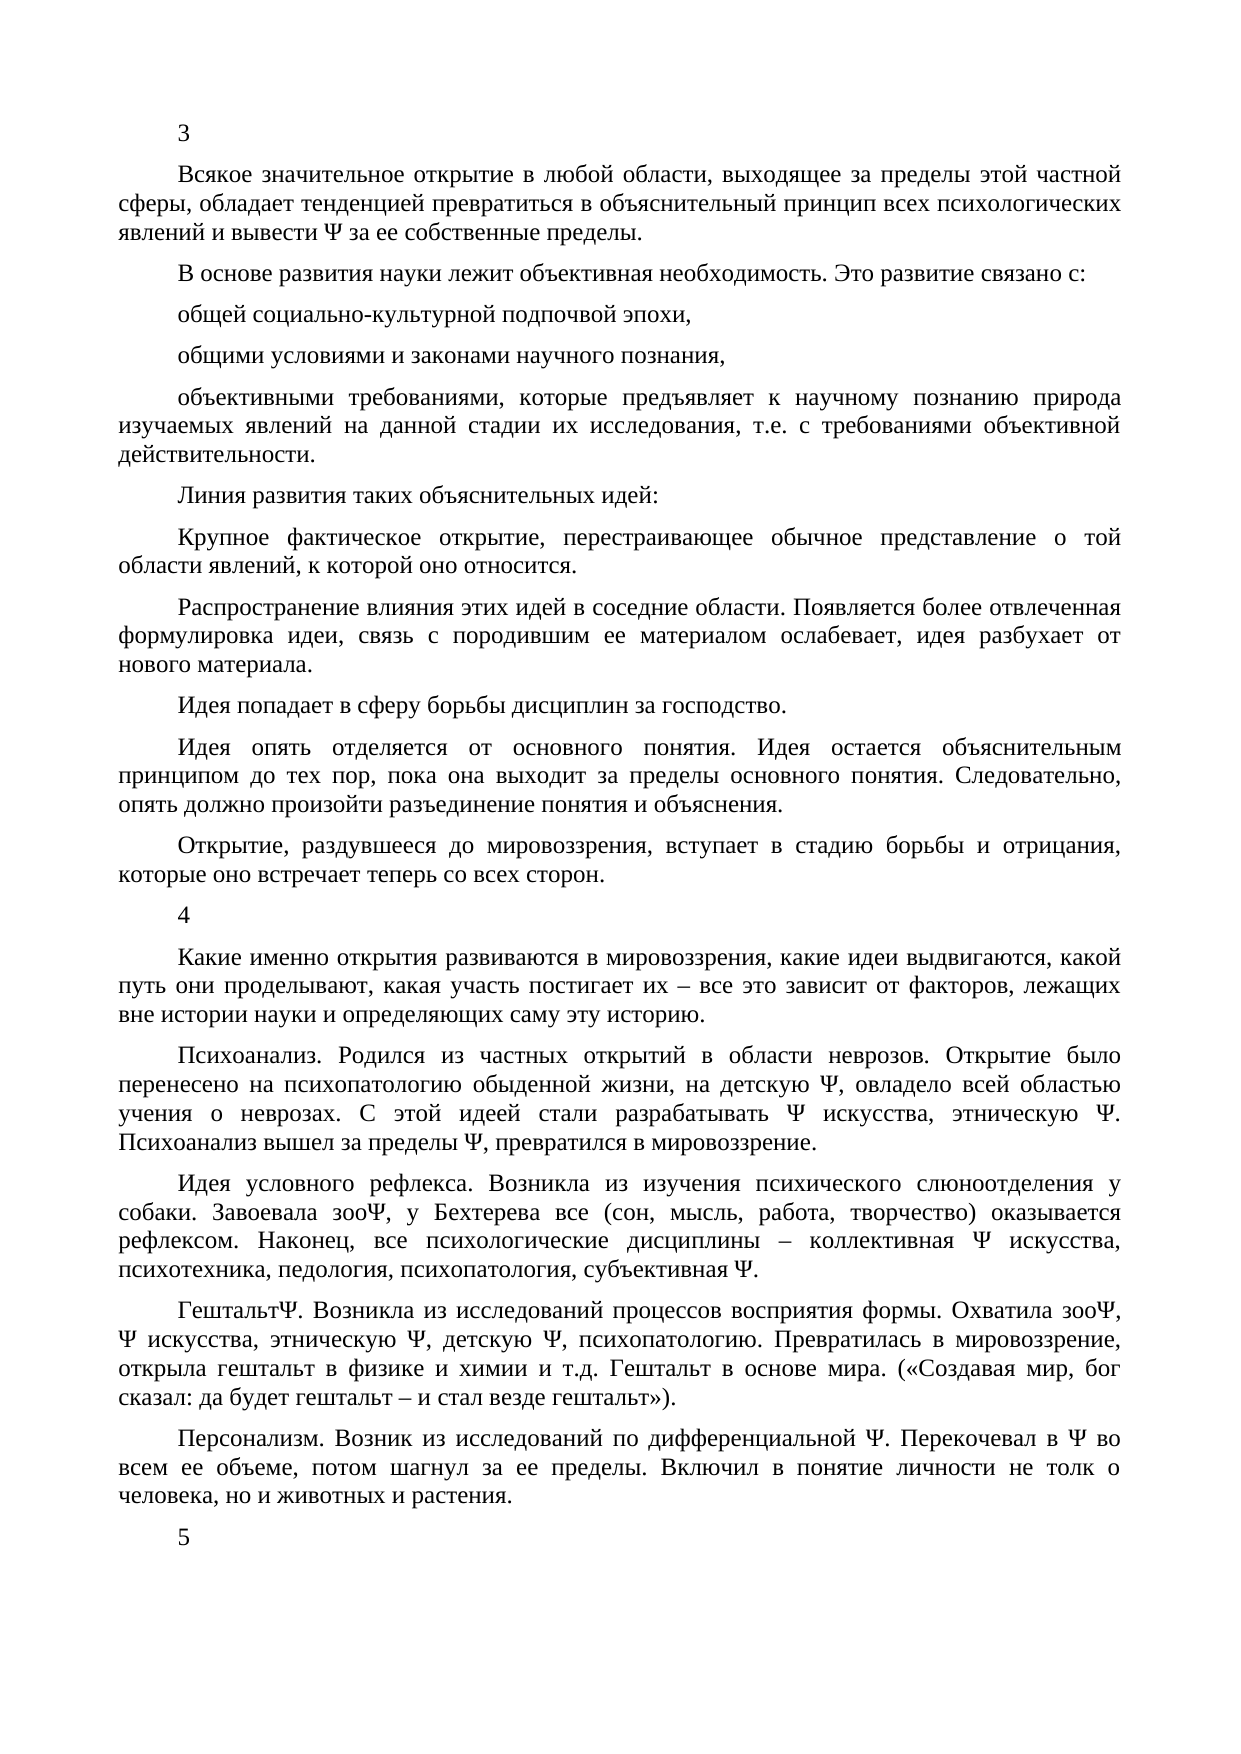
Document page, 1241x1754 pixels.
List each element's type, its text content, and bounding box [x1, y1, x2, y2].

text Психоанализ. Родился из частных открытий в области неврозов. Открытие было перенесено на психопатологию обыденной жизни, на детскую Ψ, овладело всей областью учения о неврозах. С этой идеей стали разрабатывать Ψ искусства, этническую Ψ. Психоанализ вышел за пределы Ψ, превратился в мировоззрение. [118, 1041, 1122, 1156]
text 4 [118, 901, 1122, 929]
text Всякое значительное открытие в любой области, выходящее за пределы этой частной сферы, обладает тенденцией превратиться в объяснительный принцип всех психологических явлений и вывести Ψ за ее собственные пределы. [118, 159, 1122, 246]
text общими условиями и законами научного познания, [118, 341, 1122, 369]
text 5 [118, 1522, 1122, 1551]
text Идея опять отделяется от основного понятия. Идея остается объяснительным принципом до тех пор, пока она выходит за пределы основного понятия. Следовательно, опять должно произойти разъединение понятия и объяснения. [118, 732, 1122, 818]
text Линия развития таких объяснительных идей: [118, 481, 1122, 509]
text Открытие, раздувшееся до мировоззрения, вступает в стадию борьбы и отрицания, которые оно встречает теперь со всех сторон. [118, 831, 1122, 888]
text 3 [118, 118, 1122, 147]
text Персонализм. Возник из исследований по дифференциальной Ψ. Перекочевал в Ψ во всем ее объеме, потом шагнул за ее пределы. Включил в понятие личности не толк о человека, но и животных и растения. [118, 1423, 1122, 1509]
text Идея попадает в сферу борьбы дисциплин за господство. [118, 691, 1122, 719]
text ГештальтΨ. Возникла из исследований процессов восприятия формы. Охватила зооΨ, Ψ искусства, этническую Ψ, детскую Ψ, психопатологию. Превратилась в мировоззрение, открыла гештальт в физике и химии и т.д. Гештальт в основе мира. («Создавая мир, бог сказал: да будет гештальт – и стал везде гештальт»). [118, 1296, 1122, 1411]
text Распространение влияния этих идей в соседние области. Появляется более отвлеченная формулировка идеи, связь с породившим ее материалом ослабевает, идея разбухает от нового материала. [118, 592, 1122, 678]
text В основе развития науки лежит объективная необходимость. Это развитие связано с: [118, 258, 1122, 287]
text общей социально-культурной подпочвой эпохи, [118, 299, 1122, 328]
text Какие именно открытия развиваются в мировоззрения, какие идеи выдвигаются, какой путь они проделывают, какая участь постигает их – все это зависит от факторов, лежащих вне истории науки и определяющих саму эту историю. [118, 942, 1122, 1028]
text объективными требованиями, которые предъявляет к научному познанию природа изучаемых явлений на данной стадии их исследования, т.е. с требованиями объективной действительности. [118, 382, 1122, 468]
text Идея условного рефлекса. Возникла из изучения психического слюноотделения у собаки. Завоевала зооΨ, у Бехтерева все (сон, мысль, работа, творчество) оказывается рефлексом. Наконец, все психологические дисциплины – коллективная Ψ искусства, психотехника, педология, психопатология, субъективная Ψ. [118, 1168, 1122, 1283]
text Крупное фактическое открытие, перестраивающее обычное представление о той области явлений, к которой оно относится. [118, 522, 1122, 579]
